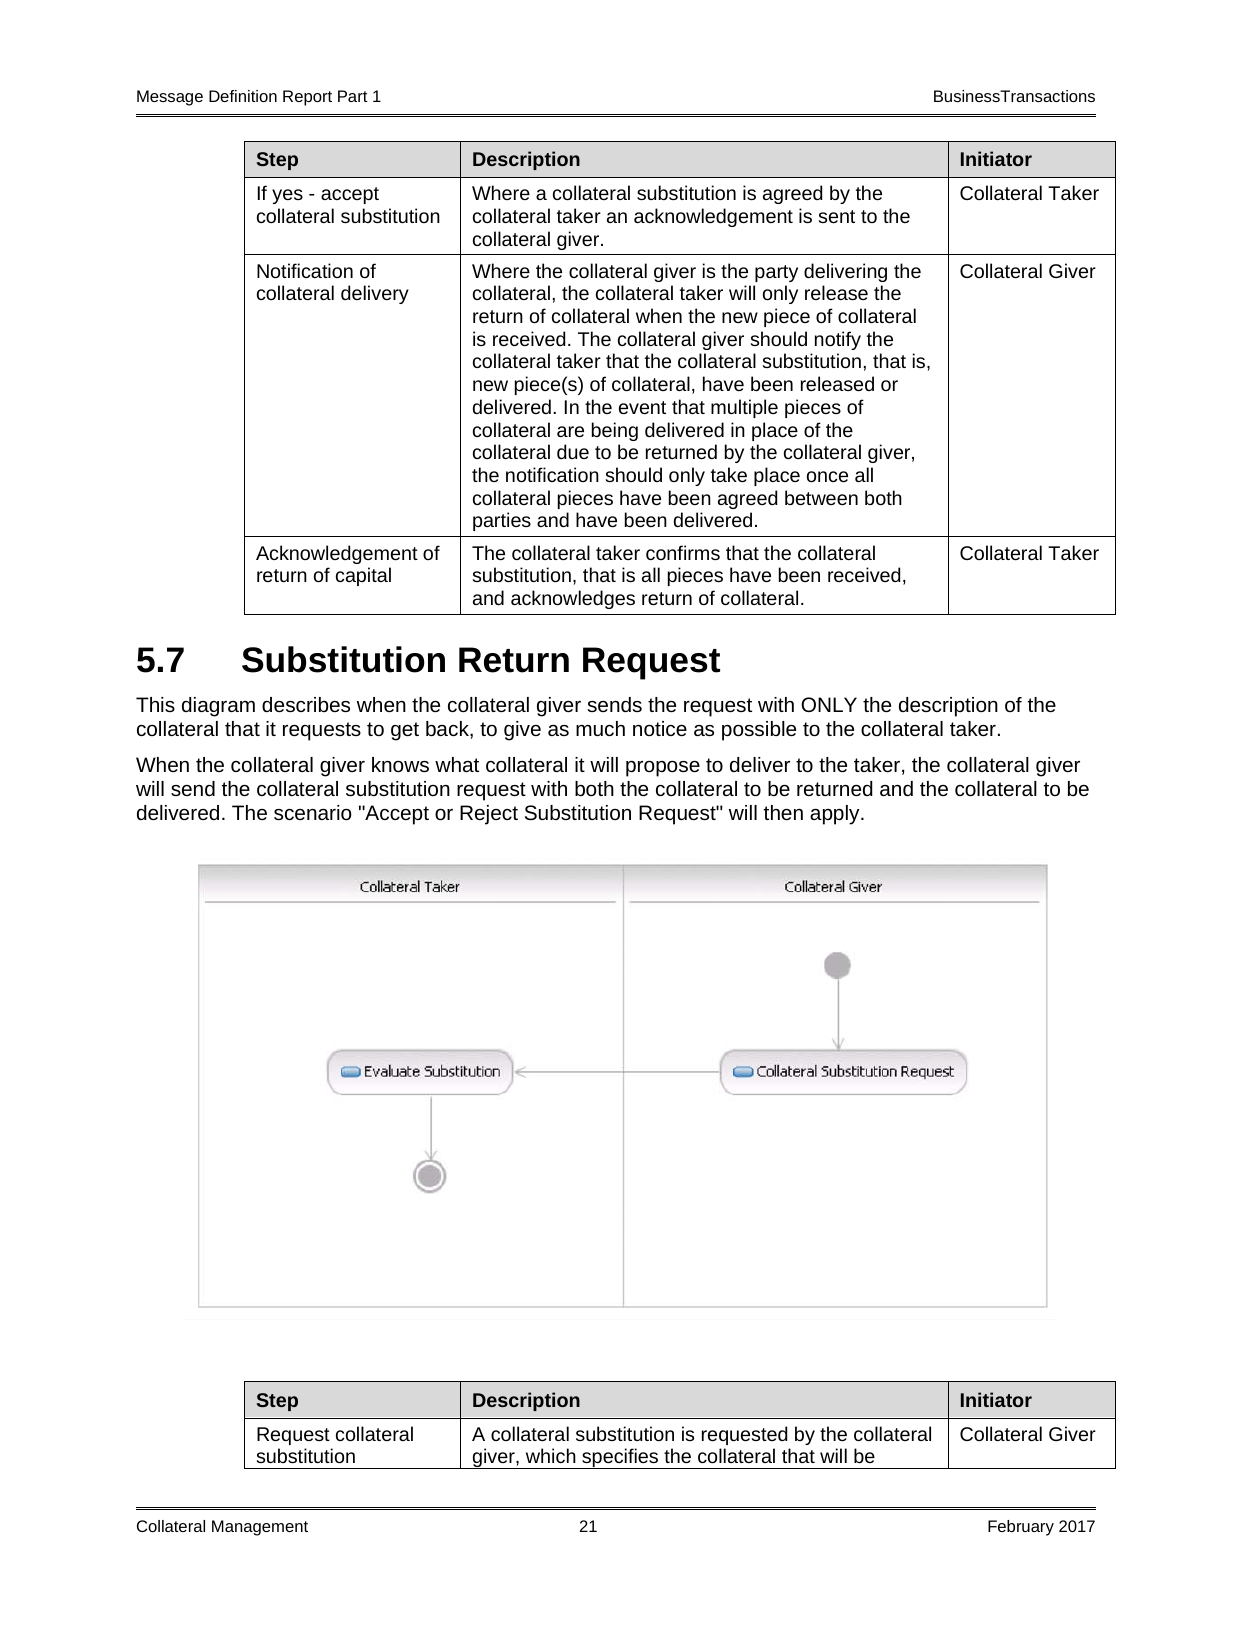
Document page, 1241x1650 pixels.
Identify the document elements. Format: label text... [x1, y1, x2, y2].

picture [183, 850, 1058, 1320]
table_header Step [245, 142, 460, 177]
table_header Description [461, 1382, 948, 1417]
table_cell Where the collateral giver is the party delivering the collateral, the collateral taker will only release the return of collateral when the new piece of collateral is received. The collateral giver should notify the collateral taker that the collateral substitution, that is, new piece(s) of collateral, have been released or delivered. In the event that multiple pieces of collateral are being delivered in place of the collateral due to be returned by the collateral giver, the notification should only take place once all collateral pieces have been agreed between both parties and have been delivered. [461, 255, 948, 536]
table_cell Collateral Taker [949, 537, 1115, 614]
subtitle Substitution Return Request [136, 640, 1104, 680]
table_cell Collateral Giver [949, 255, 1115, 536]
table_cell Notification of collateral delivery [245, 255, 460, 536]
table_header Initiator [949, 1382, 1115, 1417]
table_cell Acknowledgement of return of capital [245, 537, 460, 614]
table_cell The collateral taker confirms that the collateral substitution, that is all pieces have been received, and acknowledges return of collateral. [461, 537, 948, 614]
table_header Description [461, 142, 948, 177]
table_cell Request collateral substitution [245, 1419, 460, 1468]
table_cell Collateral Giver [949, 1419, 1115, 1468]
table_cell Where a collateral substitution is agreed by the collateral taker an acknowledgement is sent to the collateral giver. [461, 178, 948, 254]
table_cell Collateral Taker [949, 178, 1115, 254]
table_header Initiator [949, 142, 1115, 177]
text When the collateral giver knows what collateral it will propose to deliver to the taker, the collateral giver will send the collateral substitution request with both the collateral to be returned and the collateral to be delivered. The scenario "Accept or Reject Substitution Request" will then apply. [136, 753, 1104, 825]
table_cell If yes - accept collateral substitution [245, 178, 460, 254]
table_header Step [245, 1382, 460, 1417]
text This diagram describes when the collateral giver sends the request with ONLY the description of the collateral that it requests to get back, to give as much notice as possible to the collateral taker. [136, 693, 1104, 741]
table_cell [461, 1419, 948, 1468]
